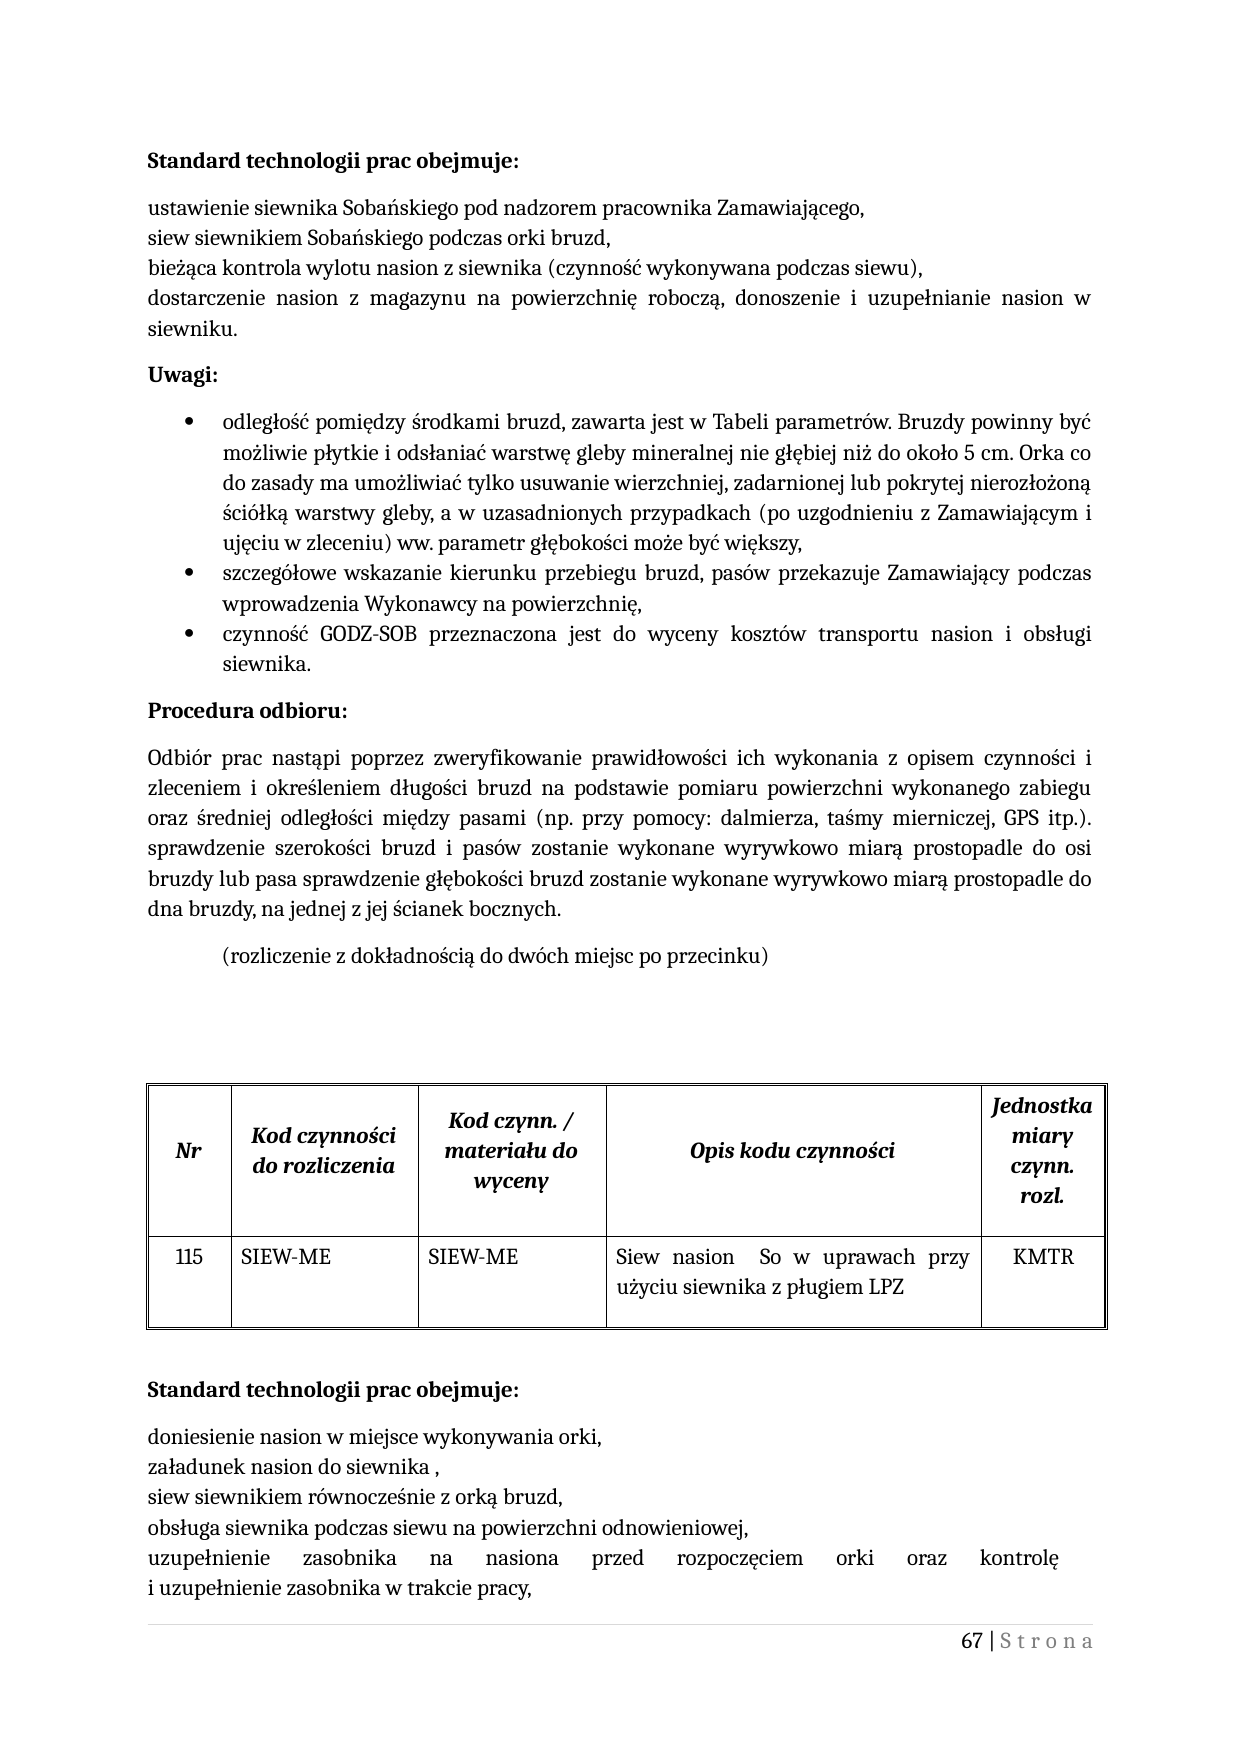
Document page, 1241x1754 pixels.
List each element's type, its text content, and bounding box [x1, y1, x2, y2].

text Procedura odbioru: [148, 698, 1093, 724]
table_cell Siew nasion So w uprawach przy użyciu siewnika z pługiem LPZ [607, 1237, 981, 1327]
table_header Nr [149, 1086, 231, 1236]
list bieżąca kontrola wylotu nasion z siewnika (czynność wykonywana podczas siewu), [148, 255, 1093, 281]
table_header Kod czynności do rozliczenia [232, 1086, 418, 1236]
list obsługa siewnika podczas siewu na powierzchni odnowieniowej, [148, 1514, 1093, 1541]
list dostarczenie nasion z magazynu na powierzchnię roboczą, donoszenie i uzupełnianie nasion w siewniku. [148, 285, 1093, 342]
list załadunek nasion do siewnika , [148, 1454, 1093, 1480]
list uzupełnienie zasobnika na nasiona przed rozpoczęciem orki oraz kontrolę i uzupełnienie zasobnika w trakcie pracy, [148, 1544, 1093, 1601]
text Uwagi: [148, 362, 1093, 388]
table_cell SIEW-ME [419, 1237, 606, 1327]
list szczegółowe wskazanie kierunku przebiegu bruzd, pasów przekazuje Zamawiający podczas wprowadzenia Wykonawcy na powierzchnię, [185, 560, 1093, 617]
list ustawienie siewnika Sobańskiego pod nadzorem pracownika Zamawiającego, [148, 194, 1093, 221]
table_header Jednostka miary czynn. rozl. [982, 1086, 1104, 1236]
list doniesienie nasion w miejsce wykonywania orki, [148, 1424, 1093, 1450]
text (rozliczenie z dokładnością do dwóch miejsc po przecinku) [148, 942, 1093, 969]
table_cell 115 [149, 1237, 231, 1327]
table_cell SIEW-ME [232, 1237, 418, 1327]
list odległość pomiędzy środkami bruzd, zawarta jest w Tabeli parametrów. Bruzdy powinny być możliwie płytkie i odsłaniać warstwę gleby mineralnej nie głębiej niż do około 5 cm. Orka co do zasady ma umożliwiać tylko usuwanie wierzchniej, zadarnionej lub pokrytej nierozłożoną ściółką warstwy gleby, a w uzasadnionych przypadkach (po uzgodnieniu z Zamawiającym i ujęciu w zleceniu) ww. parametr głębokości może być większy, [185, 409, 1093, 556]
list czynność GODZ-SOB przeznaczona jest do wyceny kosztów transportu nasion i obsługi siewnika. [185, 621, 1093, 677]
list siew siewnikiem równocześnie z orką bruzd, [148, 1484, 1093, 1510]
table_header Kod czynn. / materiału do wyceny [419, 1086, 606, 1236]
table_header Opis kodu czynności [607, 1086, 981, 1236]
text Standard technologii prac obejmuje: [148, 148, 1093, 174]
list siew siewnikiem Sobańskiego podczas orki bruzd, [148, 225, 1093, 251]
list Odbiór prac nastąpi poprzez zweryfikowanie prawidłowości ich wykonania z opisem czynności i zleceniem i określeniem długości bruzd na podstawie pomiaru powierzchni wykonanego zabiegu oraz średniej odległości między pasami (np. przy pomocy: dalmierza, taśmy mierniczej, GPS itp.). sprawdzenie szerokości bruzd i pasów zostanie wykonane wyrywkowo miarą prostopadle do osi bruzdy lub pasa sprawdzenie głębokości bruzd zostanie wykonane wyrywkowo miarą prostopadle do dna bruzdy, na jednej z jej ścianek bocznych. [148, 744, 1093, 922]
table_cell KMTR [982, 1237, 1104, 1327]
text Standard technologii prac obejmuje: [148, 1377, 1093, 1403]
